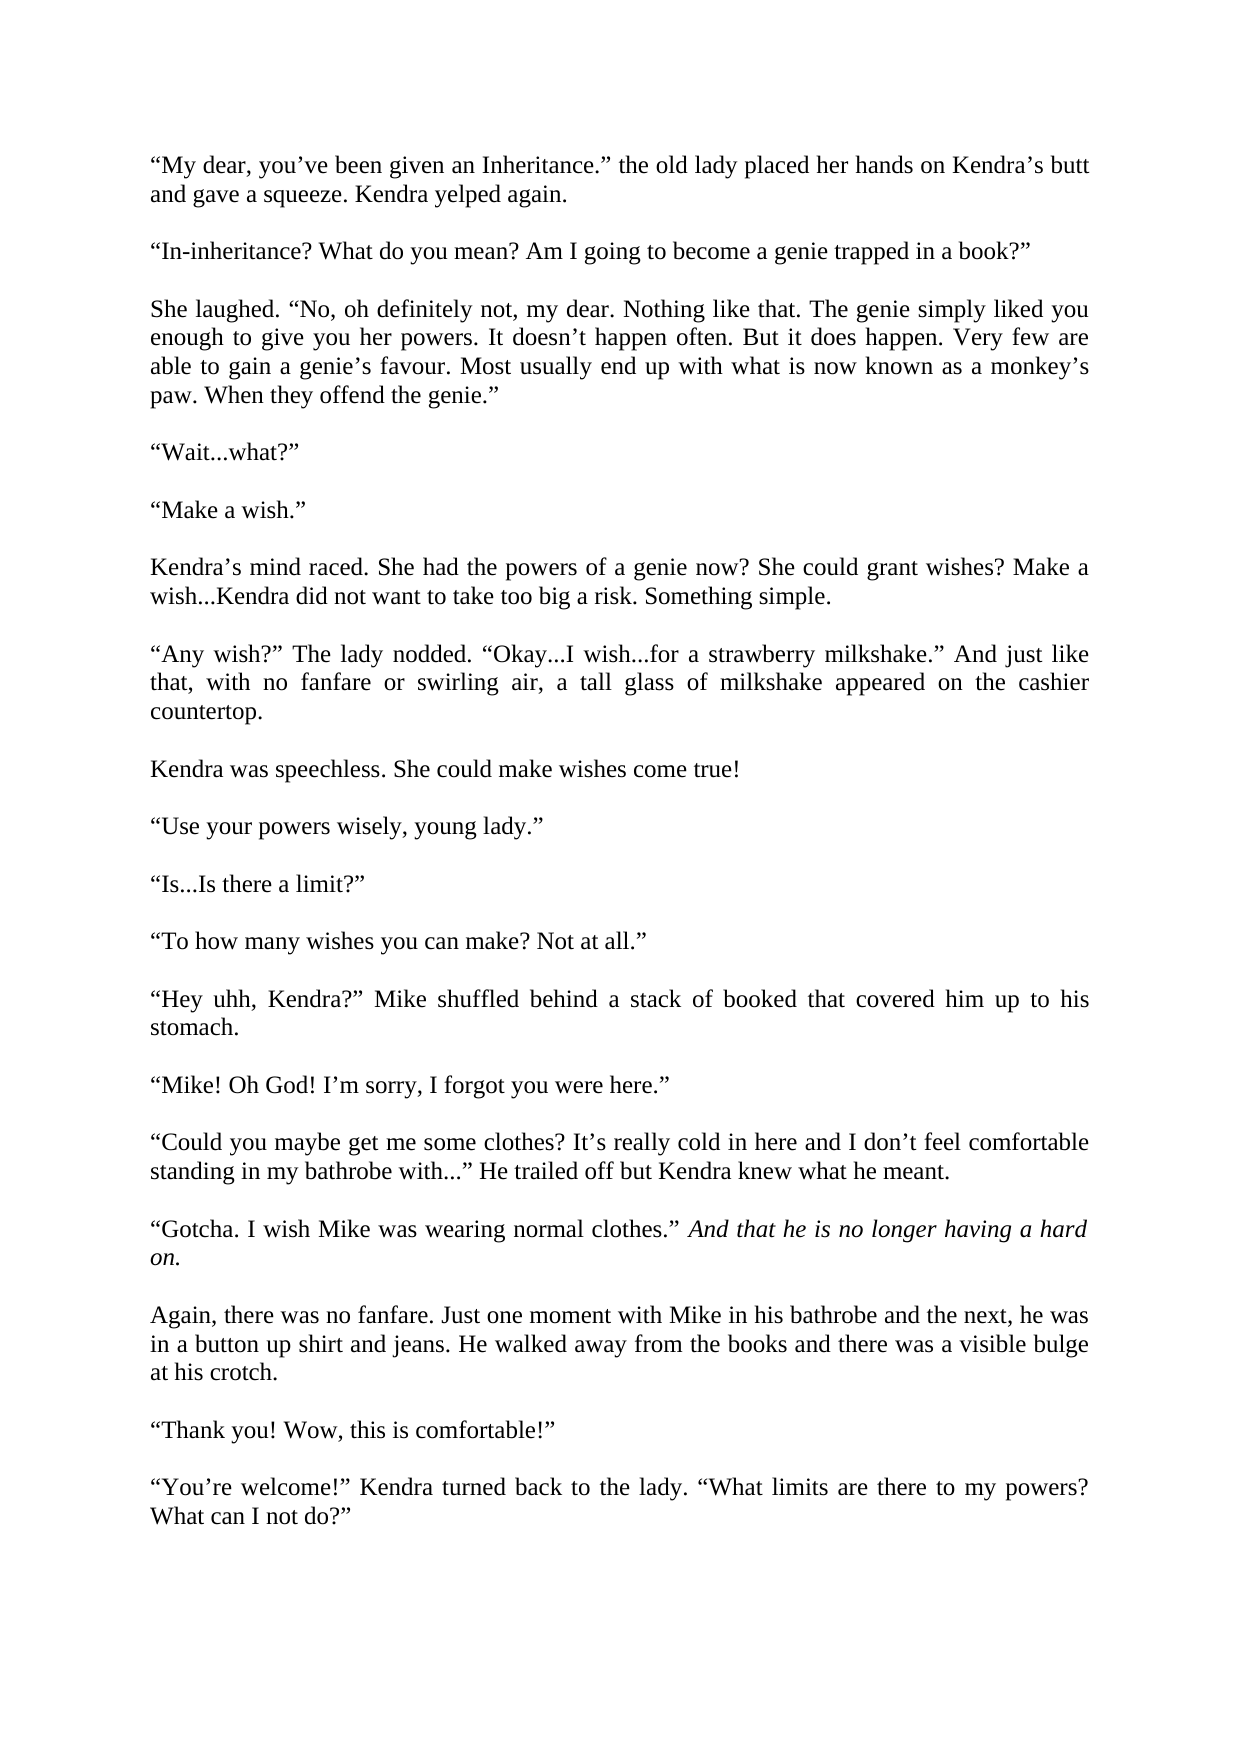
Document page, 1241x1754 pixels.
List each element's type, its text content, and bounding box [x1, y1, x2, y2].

text She laughed. “No, oh definitely not, my dear. Nothing like that. The genie simply liked you enough to give you her powers. It doesn’t happen often. But it does happen. Very few are able to gain a genie’s favour. Most usually end up with what is now known as a monkey’s paw. When they offend the genie.” [150, 294, 1090, 409]
text “Hey uhh, Kendra?” Mike shuffled behind a stack of booked that covered him up to his stomach. [150, 984, 1090, 1041]
text “Gotcha. I wish Mike was wearing normal clothes.” And that he is no longer having a hard on. [150, 1214, 1090, 1271]
text “Use your powers wisely, young lady.” [150, 811, 1090, 840]
text “Could you maybe get me some clothes? It’s really cold in here and I don’t feel comfortable standing in my bathrobe with...” He trailed off but Kendra knew what he meant. [150, 1127, 1090, 1185]
text “Thank you! Wow, this is comfortable!” [150, 1415, 1090, 1444]
text Kendra was speechless. She could make wishes come true! [150, 754, 1090, 782]
text Kendra’s mind raced. She had the powers of a genie now? She could grant wishes? Make a wish...Kendra did not want to take too big a risk. Something simple. [150, 552, 1090, 610]
text “Any wish?” The lady nodded. “Okay...I wish...for a strawberry milkshake.” And just like that, with no fanfare or swirling air, a tall glass of milkshake appeared on the cashier countertop. [150, 639, 1090, 725]
text “You’re welcome!” Kendra turned back to the lady. “What limits are there to my powers? What can I not do?” [150, 1472, 1090, 1530]
text “Mike! Oh God! I’m sorry, I forgot you were here.” [150, 1070, 1090, 1099]
text “To how many wishes you can make? Not at all.” [150, 926, 1090, 955]
text “Wait...what?” [150, 437, 1090, 466]
text “Make a wish.” [150, 495, 1090, 524]
text “In-inheritance? What do you mean? Am I going to become a genie trapped in a book?” [150, 236, 1090, 265]
text “My dear, you’ve been given an Inheritance.” the old lady placed her hands on Kendra’s butt and gave a squeeze. Kendra yelped again. [150, 150, 1090, 207]
text “Is...Is there a limit?” [150, 869, 1090, 897]
text Again, there was no fanfare. Just one moment with Mike in his bathrobe and the next, he was in a button up shirt and jeans. He walked away from the books and there was a visible bulge at his crotch. [150, 1300, 1090, 1386]
